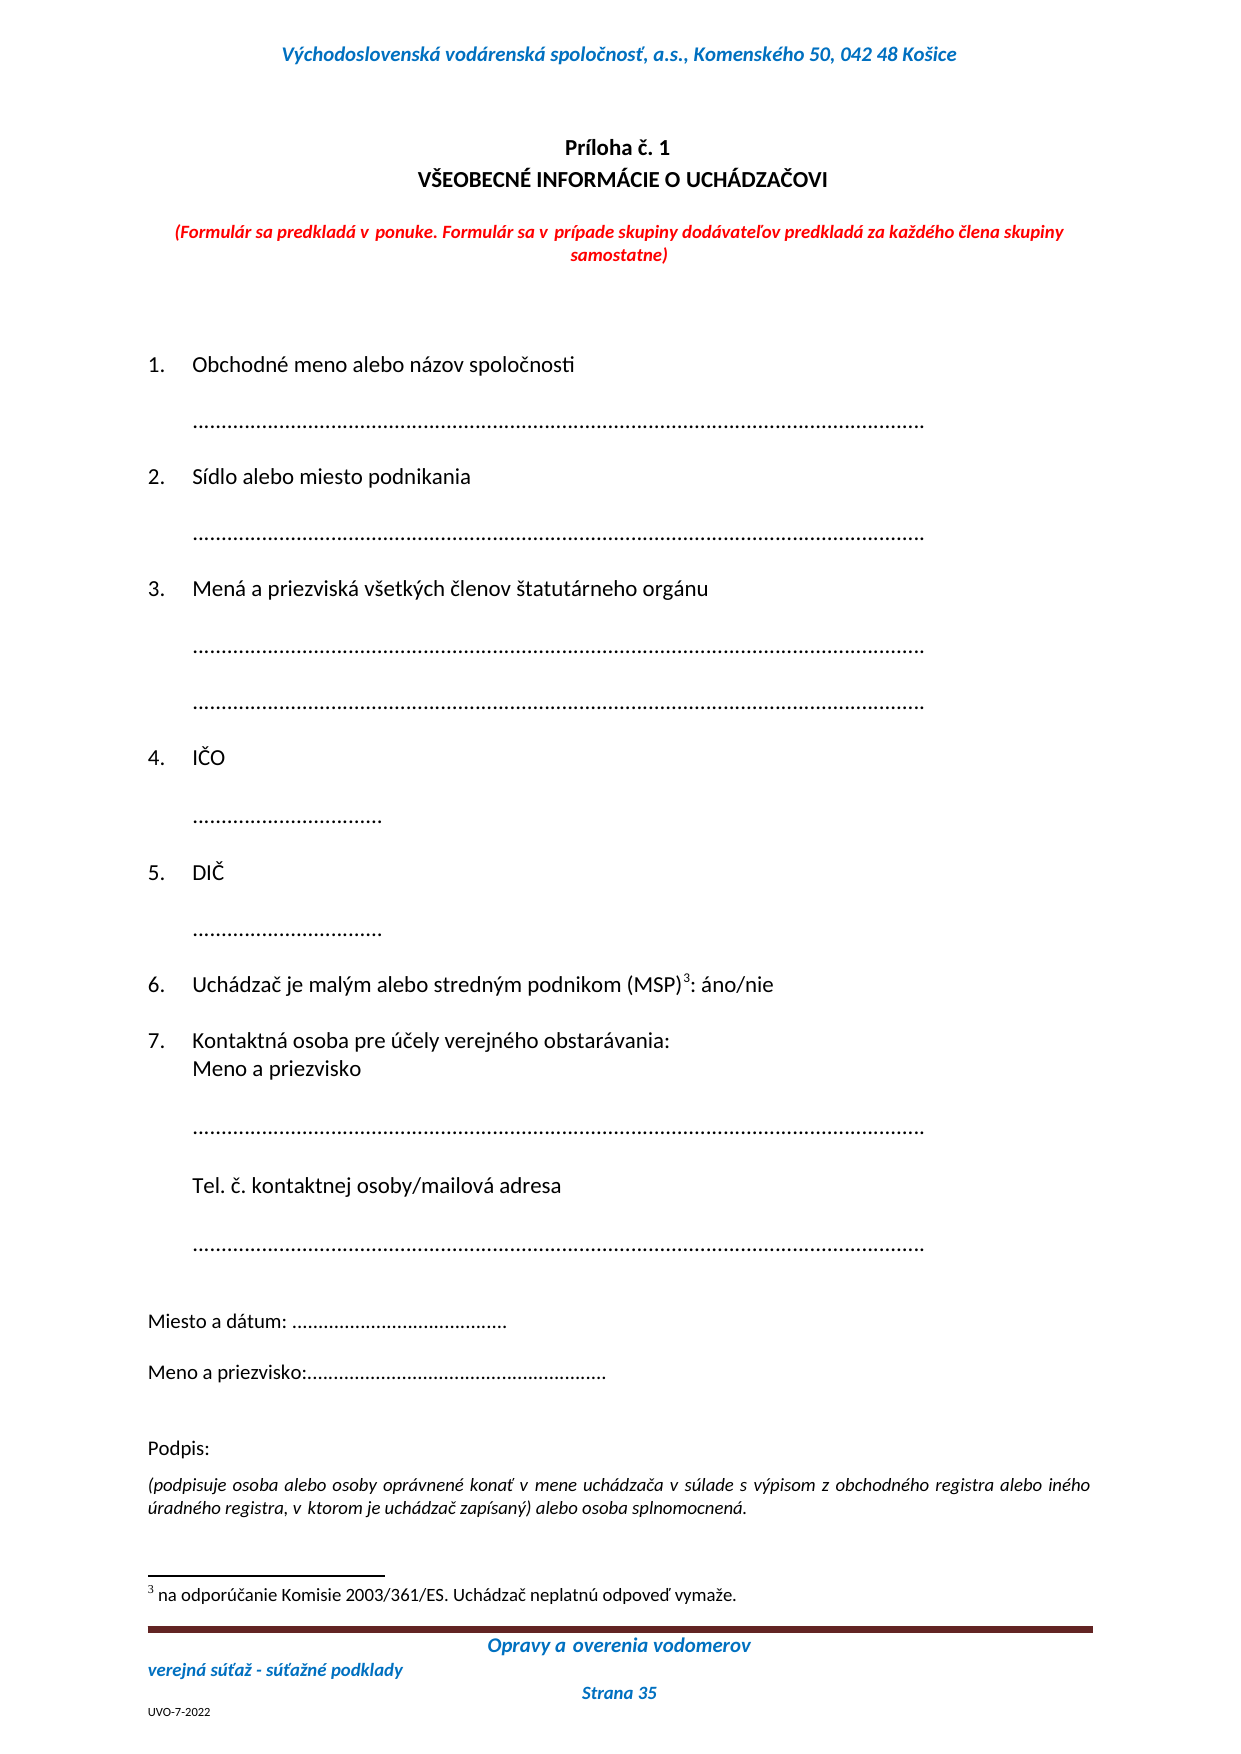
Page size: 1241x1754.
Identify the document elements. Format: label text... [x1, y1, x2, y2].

text Príloha č. 1 VŠEOBECNÉ INFORMÁCIE O UCHÁDZAČOVI [148, 133, 1093, 193]
text Miesto a dátum: ......................................... [148, 1308, 1093, 1334]
text ............................................................................................................................... [148, 1112, 1093, 1140]
text ................................. [192, 914, 1093, 942]
text Meno a priezvisko:......................................................... [148, 1359, 1093, 1385]
text 3. Mená a priezviská všetkých členov štatutárneho orgánu [148, 574, 1093, 602]
text 5. DIČ [148, 858, 1093, 886]
text ............................................................................................................................... [148, 490, 1093, 546]
text 1. Obchodné meno alebo názov spoločnosti [148, 350, 1093, 378]
text Tel. č. kontaktnej osoby/mailová adresa [148, 1171, 1093, 1199]
text 6. Uchádzač je malým alebo stredným podnikom (MSP): áno/nie [148, 970, 1093, 998]
text (Formulár sa predkladá v ponuke. Formulár sa v prípade skupiny dodávateľov predkladá za každého člena skupiny samostatne) [148, 220, 1093, 266]
text Meno a priezvisko [192, 1054, 1093, 1082]
text 4. IČO [148, 743, 1093, 771]
text Podpis: [148, 1436, 1093, 1461]
text 7. Kontaktná osoba pre účely verejného obstarávania: [148, 1026, 1093, 1054]
text ............................................................................................................................... [148, 1229, 1093, 1257]
text (podpisuje osoba alebo osoby oprávnené konať v mene uchádzača v súlade s výpisom z obchodného registra alebo iného úradného registra, v ktorom je uchádzač zapísaný) alebo osoba splnomocnená. [148, 1473, 1093, 1519]
text ............................................................................................................................... [148, 631, 1093, 659]
text 2. Sídlo alebo miesto podnikania [148, 462, 1093, 490]
text ............................................................................................................................... [148, 687, 1093, 715]
text ............................................................................................................................... [148, 378, 1093, 434]
text ................................. [192, 802, 1093, 830]
